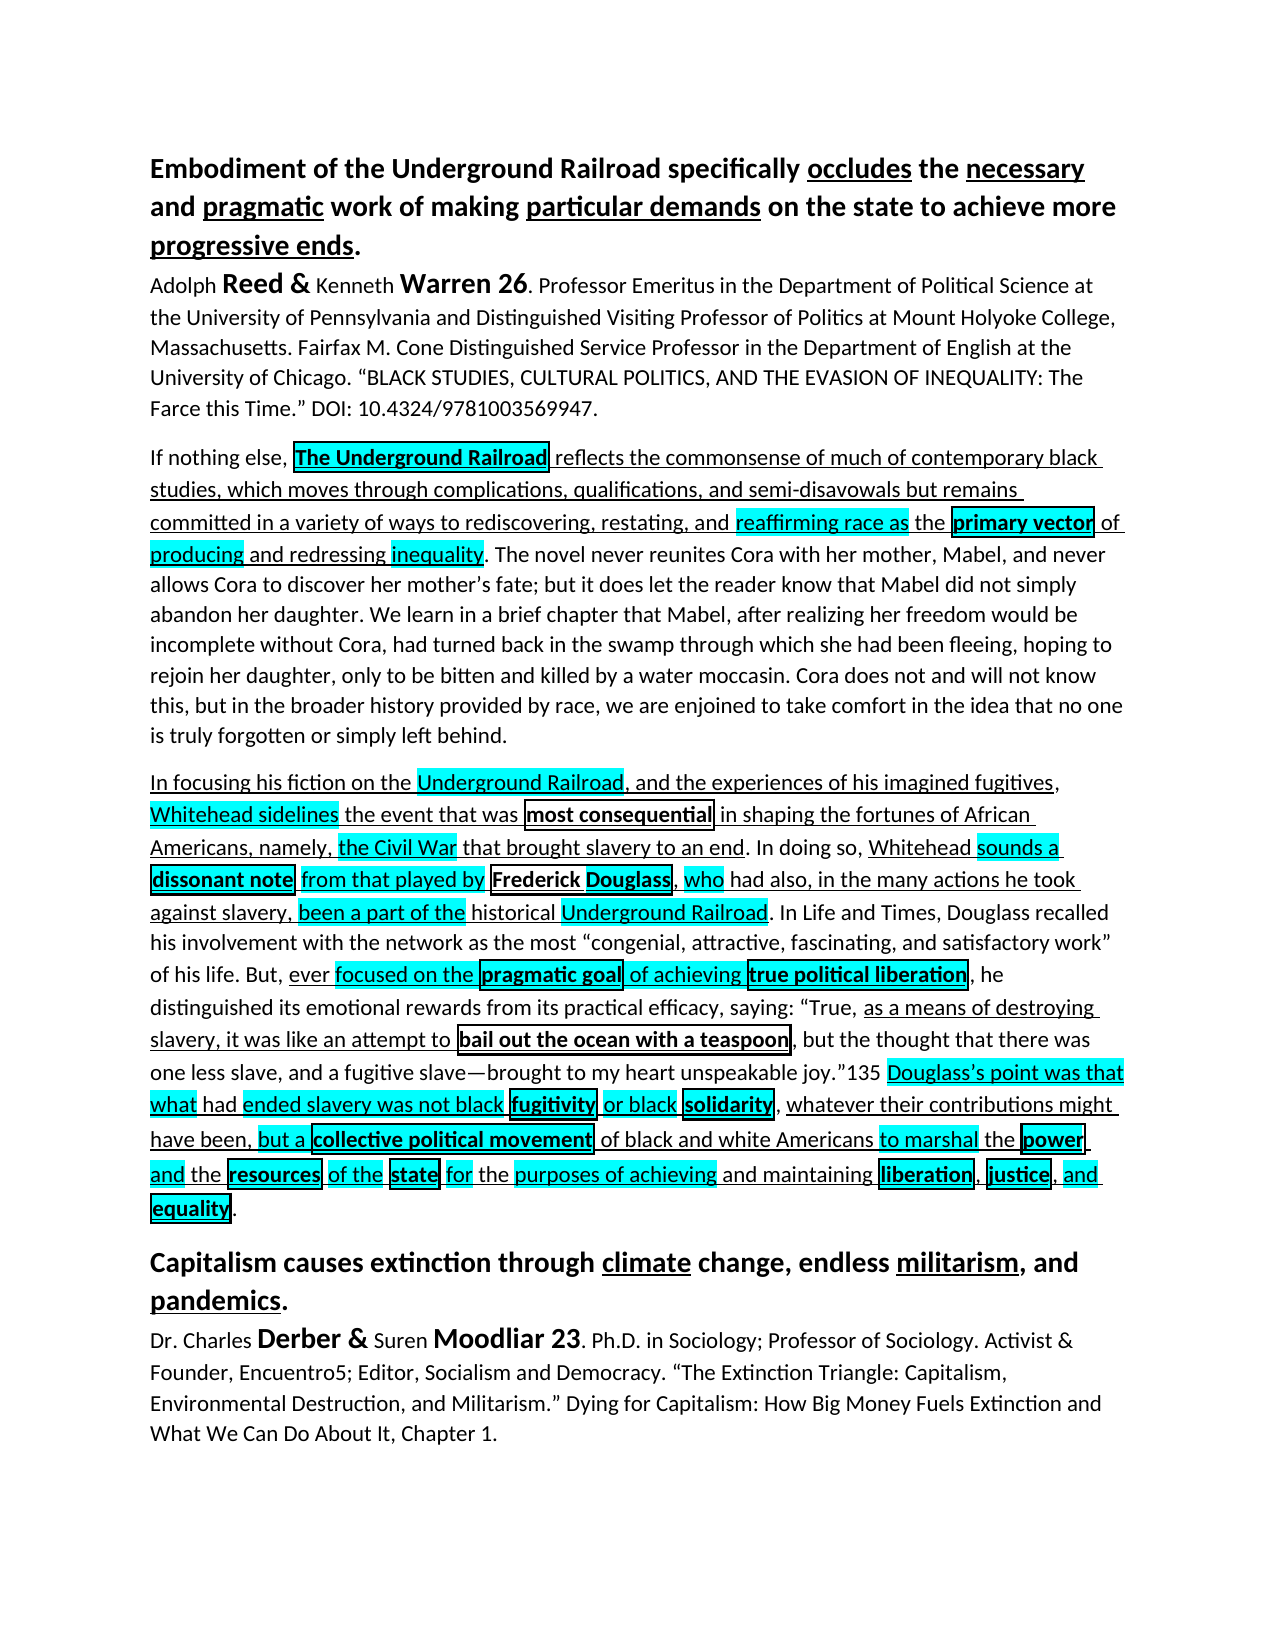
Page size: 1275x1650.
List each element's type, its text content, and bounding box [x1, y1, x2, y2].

text Dr. Charles Derber & Suren Moodliar 23. Ph.D. in Sociology; Professor of Sociology. Activist & Founder, Encuentro5; Editor, Socialism and Democracy. “The Extinction Triangle: Capitalism, Environmental Destruction, and Militarism.” Dying for Capitalism: How Big Money Fuels Extinction and What We Can Do About It, Chapter 1. [150, 1321, 1125, 1447]
text If nothing else, The Underground Railroad reflects the commonsense of much of contemporary black studies, which moves through complications, qualifications, and semi-disavowals but remains committed in a variety of ways to rediscovering, restating, and reaffirming race as the primary vector of producing and redressing inequality. The novel never reunites Cora with her mother, Mabel, and never allows Cora to discover her mother’s fate; but it does let the reader know that Mabel did not simply abandon her daughter. We learn in a brief chapter that Mabel, after realizing her freedom would be incomplete without Cora, had turned back in the swamp through which she had been fleeing, hoping to rejoin her daughter, only to be bitten and killed by a water moccasin. Cora does not and will not know this, but in the broader history provided by race, we are enjoined to take comfort in the idea that no one is truly forgotten or simply left behind. [150, 441, 1125, 532]
subtitle Embodiment of the Underground Railroad specifically occludes the necessary and pragmatic work of making particular demands on the state to achieve more progressive ends. [150, 150, 1125, 262]
text In focusing his fiction on the Underground Railroad, and the experiences of his imagined fugitives, Whitehead sidelines the event that was most consequential in shaping the fortunes of African Americans, namely, the Civil War that brought slavery to an end. In doing so, Whitehead sounds a dissonant note from that played by Frederick Douglass, who had also, in the many actions he took against slavery, been a part of the historical Underground Railroad. In Life and Times, Douglass recalled his involvement with the network as the most “congenial, attractive, fascinating, and satisfactory work” of his life. But, ever focused on the pragmatic goal of achieving true political liberation, he distinguished its emotional rewards from its practical efficacy, saying: “True, as a means of destroying slavery, it was like an attempt to bail out the ocean with a teaspoon, but the thought that there was one less slave, and a fugitive slave—brought to my heart unspeakable joy.”135 Douglass’s point was that what had ended slavery was not black fugitivity or black solidarity, whatever their contributions might have been, but a collective political movement of black and white Americans to marshal the power and the resources of the state for the purposes of achieving and maintaining liberation, justice, and equality. [150, 768, 1125, 1224]
subtitle Capitalism causes extinction through climate change, endless militarism, and pandemics. [150, 1244, 1125, 1318]
text Adolph Reed & Kenneth Warren 26. Professor Emeritus in the Department of Political Science at the University of Pennsylvania and Distinguished Visiting Professor of Politics at Mount Holyoke College, Massachusetts. Fairfax M. Cone Distinguished Service Professor in the Department of English at the University of Chicago. “BLACK STUDIES, CULTURAL POLITICS, AND THE EVASION OF INEQUALITY: The Farce this Time.” DOI: 10.4324/9781003569947. [150, 265, 1125, 422]
text If nothing else, The Underground Railroad reflects the commonsense of much of contemporary black studies, which moves through complications, qualifications, and semi-disavowals but remains committed in a variety of ways to rediscovering, restating, and reaffirming race as the primary vector of producing and redressing inequality. The novel never reunites Cora with her mother, Mabel, and never allows Cora to discover her mother’s fate; but it does let the reader know that Mabel did not simply abandon her daughter. We learn in a brief chapter that Mabel, after realizing her freedom would be incomplete without Cora, had turned back in the swamp through which she had been fleeing, hoping to rejoin her daughter, only to be bitten and killed by a water moccasin. Cora does not and will not know this, but in the broader history provided by race, we are enjoined to take comfort in the idea that no one is truly forgotten or simply left behind. [150, 533, 1125, 749]
